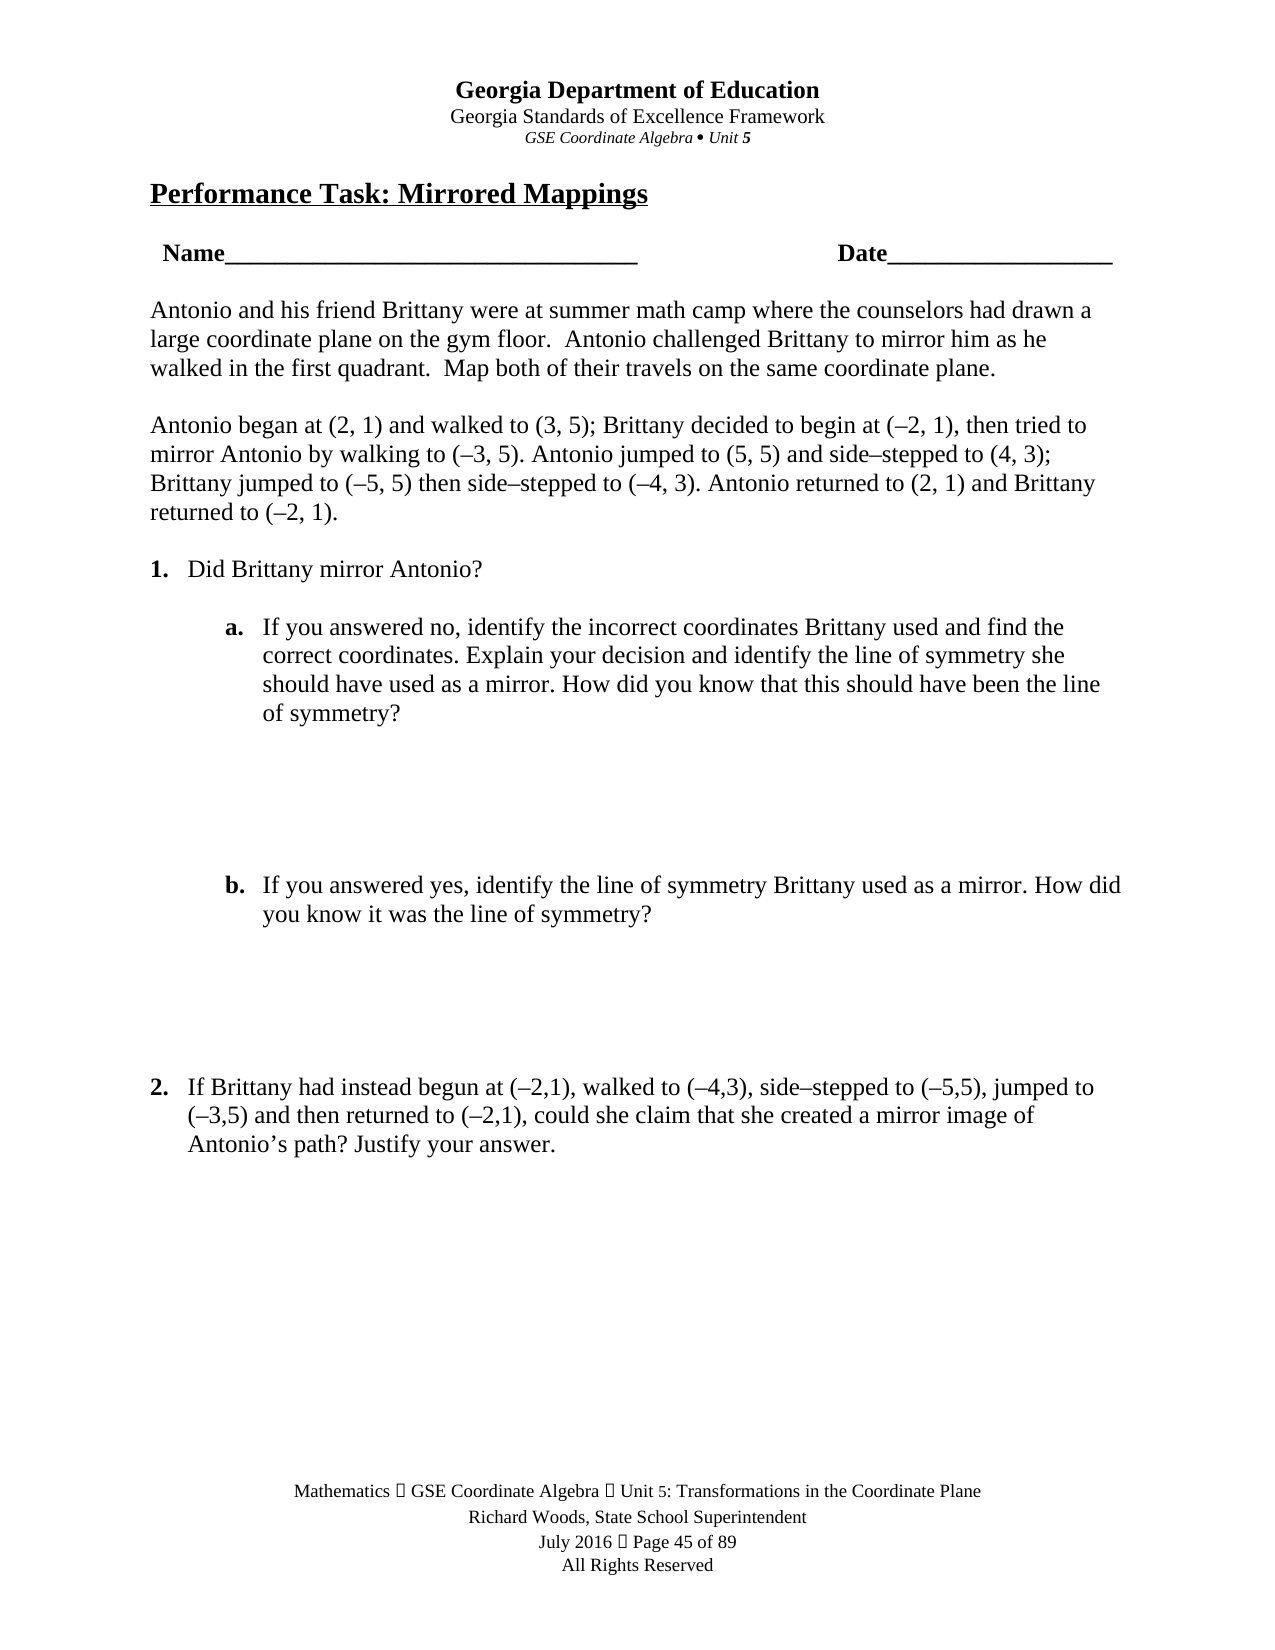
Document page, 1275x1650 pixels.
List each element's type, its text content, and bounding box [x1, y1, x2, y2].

text Antonio and his friend Brittany were at summer math camp where the counselors had drawn a large coordinate plane on the gym floor. Antonio challenged Brittany to mirror him as he walked in the first quadrant. Map both of their travels on the same coordinate plane. [150, 296, 1125, 382]
text Performance Task: Mirrored Mappings [150, 176, 1125, 209]
list If you answered no, identify the incorrect coordinates Brittany used and find the correct coordinates. Explain your decision and identify the line of symmetry she should have used as a mirror. How did you know that this should have been the line of symmetry? [225, 612, 1125, 727]
list If you answered yes, identify the line of symmetry Brittany used as a mirror. How did you know it was the line of symmetry? [225, 871, 1125, 928]
text Antonio began at (2, 1) and walked to (3, 5); Brittany decided to begin at (–2, 1), then tried to mirror Antonio by walking to (–3, 5). Antonio jumped to (5, 5) and side–stepped to (4, 3); Brittany jumped to (–5, 5) then side–stepped to (–4, 3). Antonio returned to (2, 1) and Brittany returned to (–2, 1). [150, 411, 1125, 526]
text Name_________________________________ Date__________________ [150, 238, 1125, 267]
list If Brittany had instead begun at (–2,1), walked to (–4,3), side–stepped to (–5,5), jumped to (–3,5) and then returned to (–2,1), could she claim that she created a mirror image of Antonio’s path? Justify your answer. [150, 1072, 1125, 1158]
list Did Brittany mirror Antonio? [150, 554, 1125, 583]
